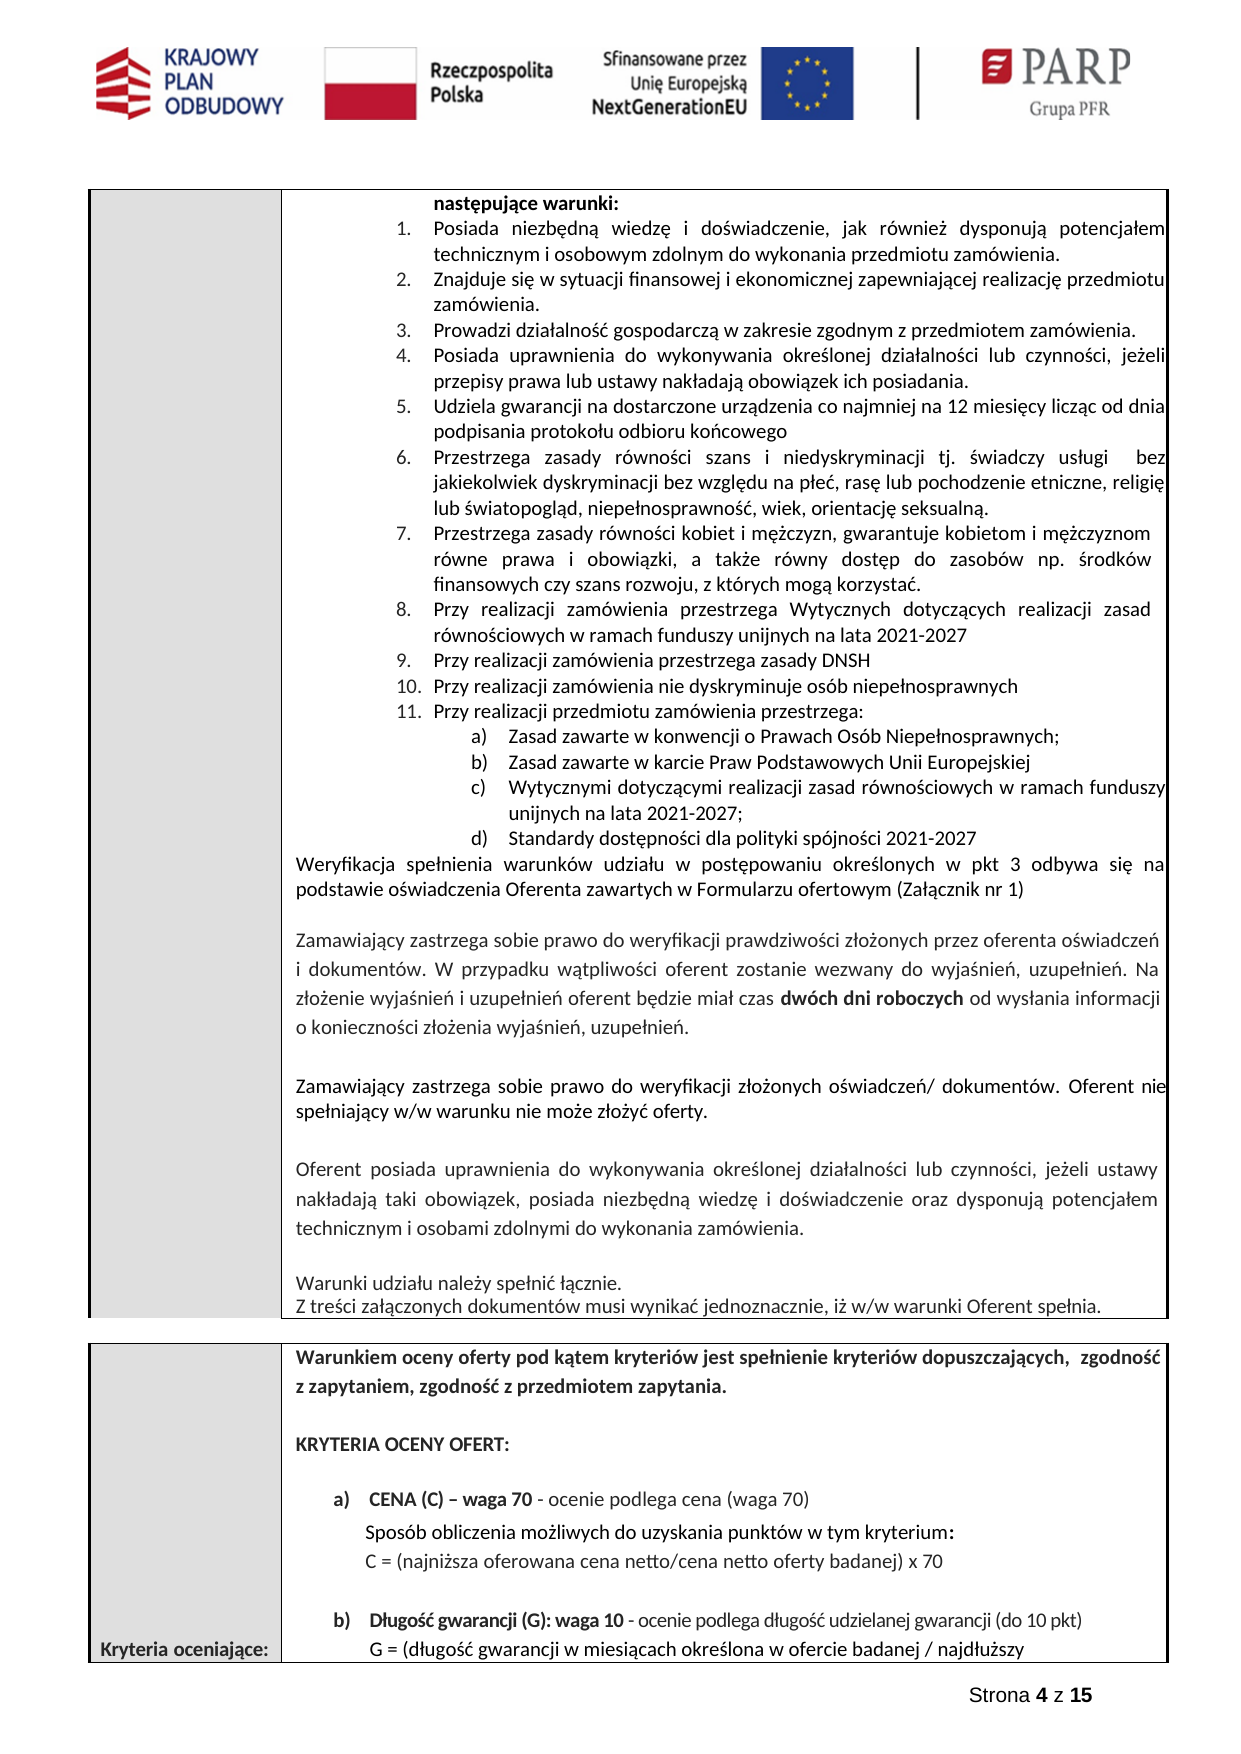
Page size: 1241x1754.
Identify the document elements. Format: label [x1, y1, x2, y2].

picture [96, 47, 1131, 120]
table_header [91, 1344, 281, 1662]
table_cell [91, 190, 281, 1318]
table_cell [282, 190, 1166, 1318]
table_header [282, 1344, 1166, 1662]
